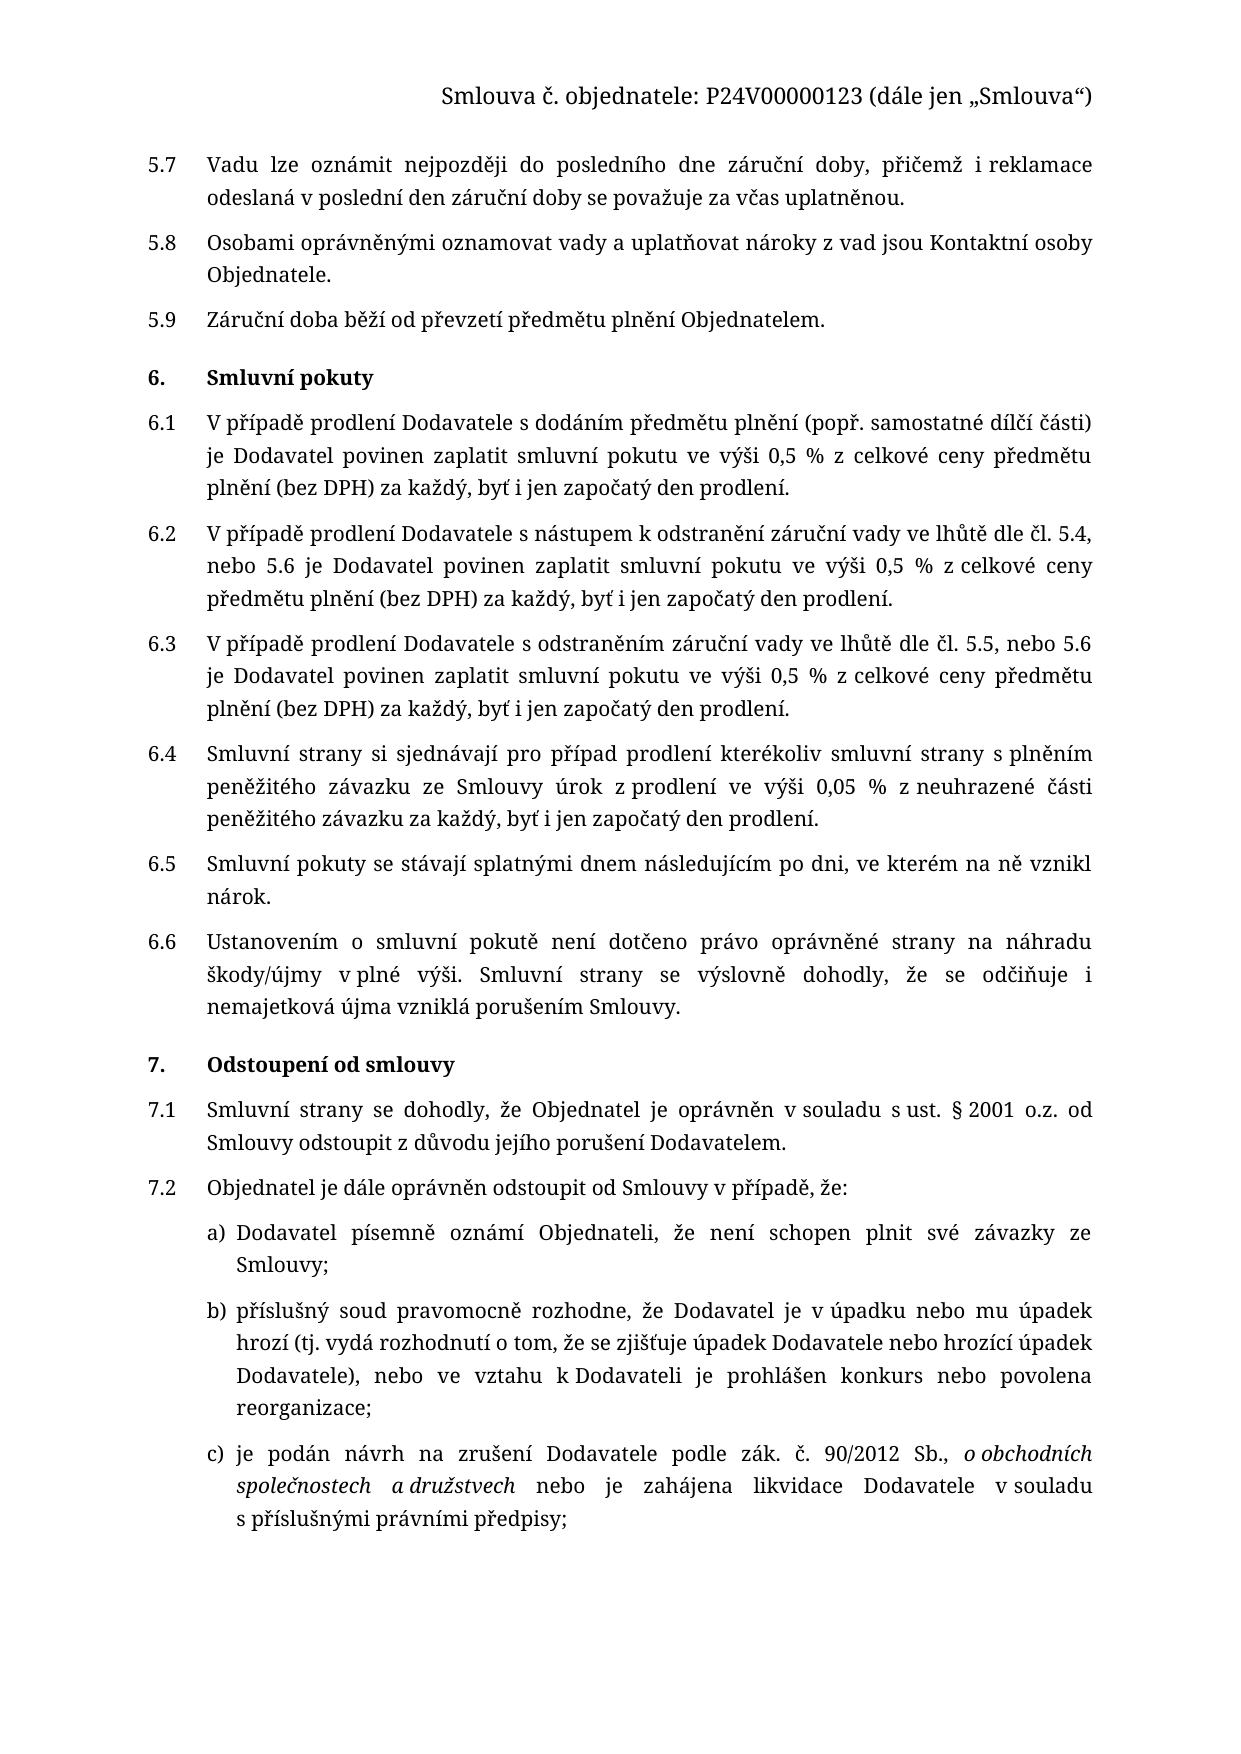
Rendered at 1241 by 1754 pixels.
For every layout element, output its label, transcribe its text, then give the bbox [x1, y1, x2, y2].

list Smluvní pokuty [148, 363, 1093, 392]
list Vadu lze oznámit nejpozději do posledního dne záruční doby, přičemž i reklamace odeslaná v poslední den záruční doby se považuje za včas uplatněnou. [148, 150, 1093, 211]
list V případě prodlení Dodavatele s nástupem k odstranění záruční vady ve lhůtě dle čl. 5.4, nebo 5.6 je Dodavatel povinen zaplatit smluvní pokutu ve výši 0,5 % z celkové ceny předmětu plnění (bez DPH) za každý, byť i jen započatý den prodlení. [148, 519, 1093, 612]
list Záruční doba běží od převzetí předmětu plnění Objednatelem. [148, 306, 1093, 334]
list Smluvní pokuty se stávají splatnými dnem následujícím po dni, ve kterém na ně vznikl nárok. [148, 849, 1093, 911]
list Smluvní strany se dohodly, že Objednatel je oprávněn v souladu s ust. § 2001 o.z. od Smlouvy odstoupit z důvodu jejího porušení Dodavatelem. [148, 1095, 1093, 1156]
list Smluvní strany si sjednávají pro případ prodlení kterékoliv smluvní strany s plněním peněžitého závazku ze Smlouvy úrok z prodlení ve výši 0,05 % z neuhrazené části peněžitého závazku za každý, byť i jen započatý den prodlení. [148, 739, 1093, 833]
list Dodavatel písemně oznámí Objednateli, že není schopen plnit své závazky ze Smlouvy; [207, 1218, 1093, 1279]
list Ustanovením o smluvní pokutě není dotčeno právo oprávněné strany na náhradu škody/újmy v plné výši. Smluvní strany se výslovně dohodly, že se odčiňuje i nemajetková újma vzniklá porušením Smlouvy. [148, 927, 1093, 1021]
list V případě prodlení Dodavatele s odstraněním záruční vady ve lhůtě dle čl. 5.5, nebo 5.6 je Dodavatel povinen zaplatit smluvní pokutu ve výši 0,5 % z celkové ceny předmětu plnění (bez DPH) za každý, byť i jen započatý den prodlení. [148, 629, 1093, 723]
list Osobami oprávněnými oznamovat vady a uplatňovat nároky z vad jsou Kontaktní osoby Objednatele. [148, 228, 1093, 289]
list je podán návrh na zrušení Dodavatele podle zák. č. 90/2012 Sb., o obchodních společnostech a družstvech nebo je zahájena likvidace Dodavatele v souladu s příslušnými právními předpisy; [207, 1439, 1093, 1532]
list Odstoupení od smlouvy [148, 1050, 1093, 1078]
list V případě prodlení Dodavatele s dodáním předmětu plnění (popř. samostatné dílčí části) je Dodavatel povinen zaplatit smluvní pokutu ve výši 0,5 % z celkové ceny předmětu plnění (bez DPH) za každý, byť i jen započatý den prodlení. [148, 408, 1093, 502]
list příslušný soud pravomocně rozhodne, že Dodavatel je v úpadku nebo mu úpadek hrozí (tj. vydá rozhodnutí o tom, že se zjišťuje úpadek Dodavatele nebo hrozící úpadek Dodavatele), nebo ve vztahu k Dodavateli je prohlášen konkurs nebo povolena reorganizace; [207, 1296, 1093, 1422]
list Objednatel je dále oprávněn odstoupit od Smlouvy v případě, že: [148, 1173, 1093, 1201]
